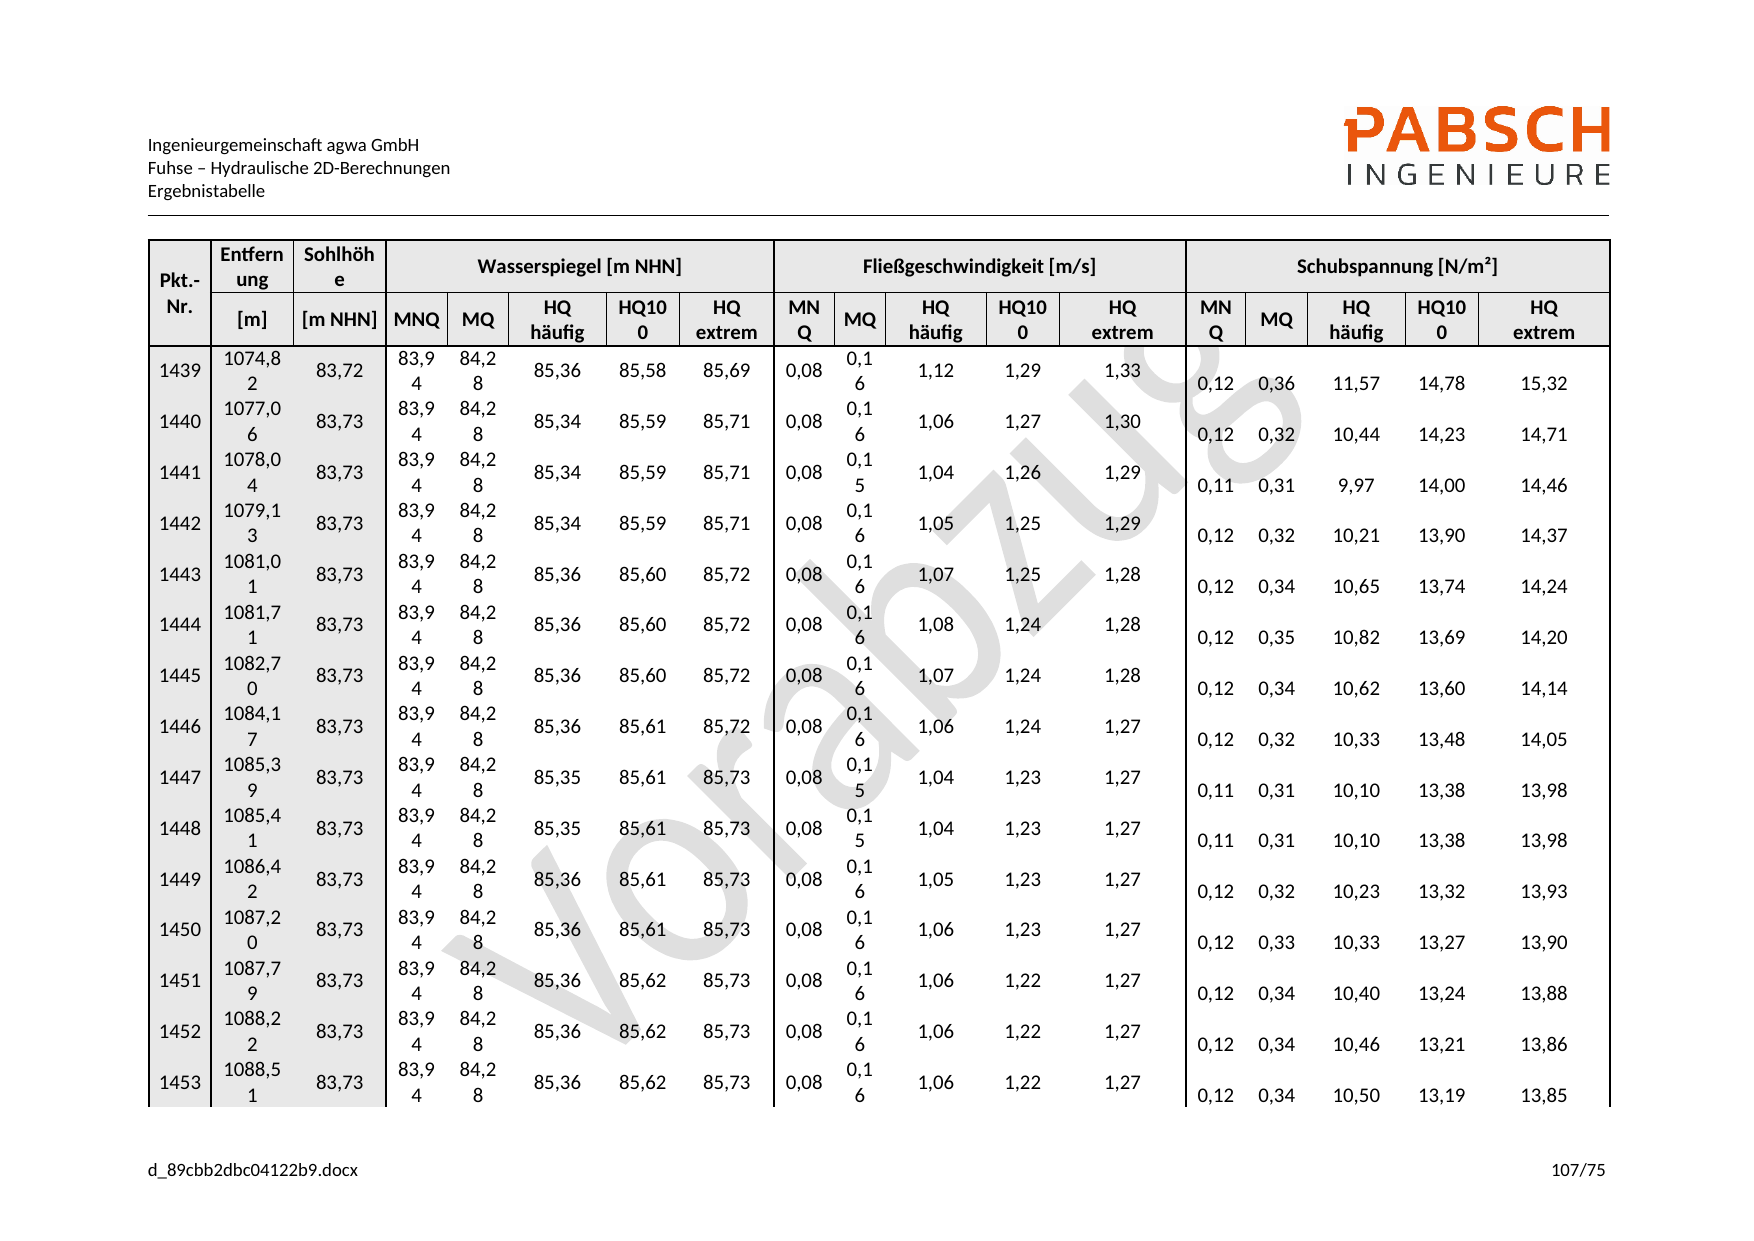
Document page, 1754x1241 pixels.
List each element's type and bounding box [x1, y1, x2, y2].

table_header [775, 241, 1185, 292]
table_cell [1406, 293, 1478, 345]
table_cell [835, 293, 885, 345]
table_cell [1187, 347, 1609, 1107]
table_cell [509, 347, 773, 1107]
picture [1343, 106, 1610, 185]
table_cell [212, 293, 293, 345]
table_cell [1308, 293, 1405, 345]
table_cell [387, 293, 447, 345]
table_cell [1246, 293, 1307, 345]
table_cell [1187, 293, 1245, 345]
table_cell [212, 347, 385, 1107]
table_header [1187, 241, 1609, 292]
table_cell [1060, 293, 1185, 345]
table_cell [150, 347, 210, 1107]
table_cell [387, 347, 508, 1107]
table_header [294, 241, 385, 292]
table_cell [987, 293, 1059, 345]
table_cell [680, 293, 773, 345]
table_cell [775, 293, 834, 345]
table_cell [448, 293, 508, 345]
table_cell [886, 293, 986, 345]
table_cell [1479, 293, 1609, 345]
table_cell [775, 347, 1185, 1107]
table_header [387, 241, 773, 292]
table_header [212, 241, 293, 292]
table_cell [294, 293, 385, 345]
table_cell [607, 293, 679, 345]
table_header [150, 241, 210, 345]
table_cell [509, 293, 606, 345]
